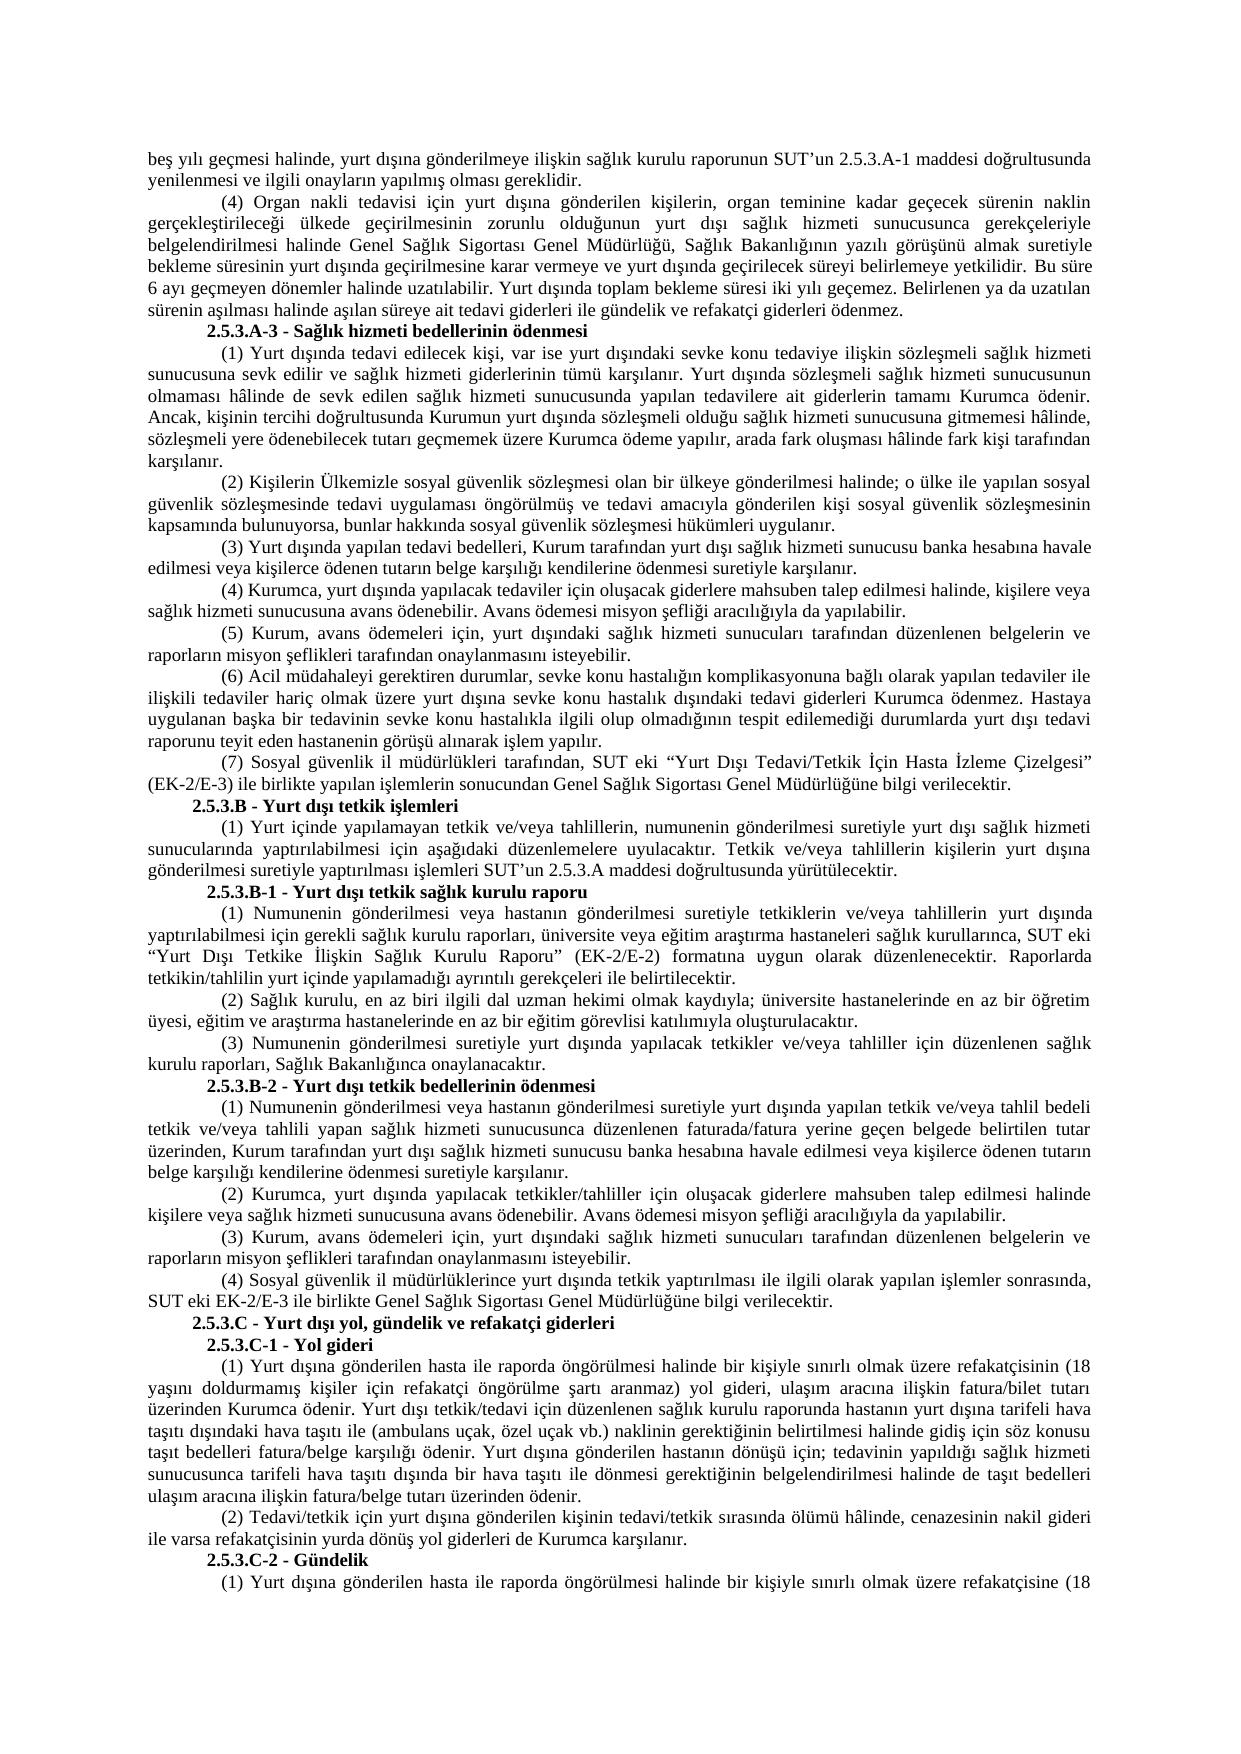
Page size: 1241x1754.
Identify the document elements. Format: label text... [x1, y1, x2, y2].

subtitle 2.5.3.C-1 - Yol gideri [148, 1377, 1093, 1398]
text (3) Kurum, avans ödemeleri için, yurt dışındaki sağlık hizmeti sunucuları tarafından düzenlenen belgelerin ve raporların misyon şeflikleri tarafından onaylanmasını isteyebilir. [148, 1269, 1093, 1312]
subtitle 2.5.3.B-2 - Yurt dışı tetkik bedellerinin ödenmesi [148, 1118, 1093, 1139]
text (1) Numunenin gönderilmesi veya hastanın gönderilmesi suretiyle tetkiklerin ve/veya tahlillerin yurt dışında yaptırılabilmesi için gerekli sağlık kurulu raporları, üniversite veya eğitim araştırma hastaneleri sağlık kurullarınca, SUT eki “Yurt Dışı Tetkike İlişkin Sağlık Kurulu Raporu” (EK-2/E-2) formatına uygun olarak düzenlenecektir. Raporlarda tetkikin/tahlilin yurt içinde yapılamadığı ayrıntılı gerekçeleri ile belirtilecektir. [148, 945, 1093, 1032]
text (2) Sağlık kurulu, en az biri ilgili dal uzman hekimi olmak kaydıyla; üniversite hastanelerinde en az bir öğretim üyesi, eğitim ve araştırma hastanelerinde en az bir eğitim görevlisi katılımıyla oluşturulacaktır. [148, 1032, 1093, 1075]
text (4) Organ nakli tedavisi için yurt dışına gönderilen kişilerin, organ teminine kadar geçecek sürenin naklin gerçekleştirileceği ülkede geçirilmesinin zorunlu olduğunun yurt dışı sağlık hizmeti sunucusunca gerekçeleriyle belgelendirilmesi halinde Genel Sağlık Sigortası Genel Müdürlüğü, Sağlık Bakanlığının yazılı görüşünü almak suretiyle bekleme süresinin yurt dışında geçirilmesine karar vermeye ve yurt dışında geçirilecek süreyi belirlemeye yetkilidir. Bu süre 6 ayı geçmeyen dönemler halinde uzatılabilir. Yurt dışında toplam bekleme süresi iki yılı geçemez. Belirlenen ya da uzatılan sürenin aşılması halinde aşılan süreye ait tedavi giderleri ile gündelik ve refakatçi giderleri ödenmez. [148, 234, 1093, 363]
text (1) Numunenin gönderilmesi veya hastanın gönderilmesi suretiyle yurt dışında yapılan tetkik ve/veya tahlil bedeli tetkik ve/veya tahlili yapan sağlık hizmeti sunucusunca düzenlenen faturada/fatura yerine geçen belgede belirtilen tutar üzerinden, Kurum tarafından yurt dışı sağlık hizmeti sunucusu banka hesabına havale edilmesi veya kişilerce ödenen tutarın belge karşılığı kendilerine ödenmesi suretiyle karşılanır. [148, 1139, 1093, 1226]
subtitle 2.5.3.A-3 - Sağlık hizmeti bedellerinin ödenmesi [148, 363, 1093, 385]
text (1) Yurt içinde yapılamayan tetkik ve/veya tahlillerin, numunenin gönderilmesi suretiyle yurt dışı sağlık hizmeti sunucularında yaptırılabilmesi için aşağıdaki düzenlemelere uyulacaktır. Tetkik ve/veya tahlillerin kişilerin yurt dışına gönderilmesi suretiyle yaptırılması işlemleri SUT’un 2.5.3.A maddesi doğrultusunda yürütülecektir. [148, 859, 1093, 924]
text (2) Tedavi/tetkik için yurt dışına gönderilen kişinin tedavi/tetkik sırasında ölümü hâlinde, cenazesinin nakil gideri ile varsa refakatçisinin yurda dönüş yol giderleri de Kurumca karşılanır. [148, 1549, 1093, 1592]
text (4) Sosyal güvenlik il müdürlüklerince yurt dışında tetkik yaptırılması ile ilgili olarak yapılan işlemler sonrasında, SUT eki EK-2/E-3 ile birlikte Genel Sağlık Sigortası Genel Müdürlüğüne bilgi verilecektir. [148, 1312, 1093, 1355]
text (1) Yurt dışına gönderilen hasta ile raporda öngörülmesi halinde bir kişiyle sınırlı olmak üzere refakatçisinin (18 yaşını doldurmamış kişiler için refakatçi öngörülme şartı aranmaz) yol gideri, ulaşım aracına ilişkin fatura/bilet tutarı üzerinden Kurumca ödenir. Yurt dışı tetkik/tedavi için düzenlenen sağlık kurulu raporunda hastanın yurt dışına tarifeli hava taşıtı dışındaki hava taşıtı ile (ambulans uçak, özel uçak vb.) naklinin gerektiğinin belirtilmesi halinde gidiş için söz konusu taşıt bedelleri fatura/belge karşılığı ödenir. Yurt dışına gönderilen hastanın dönüşü için; tedavinin yapıldığı sağlık hizmeti sunucusunca tarifeli hava taşıtı dışında bir hava taşıtı ile dönmesi gerektiğinin belgelendirilmesi halinde de taşıt bedelleri ulaşım aracına ilişkin fatura/belge tutarı üzerinden ödenir. [148, 1398, 1093, 1549]
text (1) Yurt dışında tedavi edilecek kişi, var ise yurt dışındaki sevke konu tedaviye ilişkin sözleşmeli sağlık hizmeti sunucusuna sevk edilir ve sağlık hizmeti giderlerinin tümü karşılanır. Yurt dışında sözleşmeli sağlık hizmeti sunucusunun olmaması hâlinde de sevk edilen sağlık hizmeti sunucusunda yapılan tedavilere ait giderlerin tamamı Kurumca ödenir. Ancak, kişinin tercihi doğrultusunda Kurumun yurt dışında sözleşmeli olduğu sağlık hizmeti sunucusuna gitmemesi hâlinde, sözleşmeli yere ödenebilecek tutarı geçmemek üzere Kurumca ödeme yapılır, arada fark oluşması hâlinde fark kişi tarafından karşılanır. [148, 385, 1093, 514]
text (2) Kişilerin Ülkemizle sosyal güvenlik sözleşmesi olan bir ülkeye gönderilmesi halinde; o ülke ile yapılan sosyal güvenlik sözleşmesinde tedavi uygulaması öngörülmüş ve tedavi amacıyla gönderilen kişi sosyal güvenlik sözleşmesinin kapsamında bulunuyorsa, bunlar hakkında sosyal güvenlik sözleşmesi hükümleri uygulanır. [148, 514, 1093, 579]
text (2) Kurumca, yurt dışında yapılacak tetkikler/tahliller için oluşacak giderlere mahsuben talep edilmesi halinde kişilere veya sağlık hizmeti sunucusuna avans ödenebilir. Avans ödemesi misyon şefliği aracılığıyla da yapılabilir. [148, 1226, 1093, 1269]
text (4) Kurumca, yurt dışında yapılacak tedaviler için oluşacak giderlere mahsuben talep edilmesi halinde, kişilere veya sağlık hizmeti sunucusuna avans ödenebilir. Avans ödemesi misyon şefliği aracılığıyla da yapılabilir. [148, 622, 1093, 665]
text (6) Acil müdahaleyi gerektiren durumlar, sevke konu hastalığın komplikasyonuna bağlı olarak yapılan tedaviler ile ilişkili tedaviler hariç olmak üzere yurt dışına sevke konu hastalık dışındaki tedavi giderleri Kurumca ödenmez. Hastaya uygulanan başka bir tedavinin sevke konu hastalıkla ilgili olup olmadığının tespit edilemediği durumlarda yurt dışı tedavi raporunu teyit eden hastanenin görüşü alınarak işlem yapılır. [148, 708, 1093, 794]
subtitle 2.5.3.B - Yurt dışı tetkik işlemleri [148, 838, 1093, 859]
text (3) Numunenin gönderilmesi suretiyle yurt dışında yapılacak tetkikler ve/veya tahliller için düzenlenen sağlık kurulu raporları, Sağlık Bakanlığınca onaylanacaktır. [148, 1075, 1093, 1118]
subtitle 2.5.3.B-1 - Yurt dışı tetkik sağlık kurulu raporu [148, 924, 1093, 945]
text (3) Yurt dışında yapılan tedavi bedelleri, Kurum tarafından yurt dışı sağlık hizmeti sunucusu banka hesabına havale edilmesi veya kişilerce ödenen tutarın belge karşılığı kendilerine ödenmesi suretiyle karşılanır. [148, 579, 1093, 622]
text (5) Kurum, avans ödemeleri için, yurt dışındaki sağlık hizmeti sunucuları tarafından düzenlenen belgelerin ve raporların misyon şeflikleri tarafından onaylanmasını isteyebilir. [148, 665, 1093, 708]
text (7) Sosyal güvenlik il müdürlükleri tarafından, SUT eki “Yurt Dışı Tedavi/Tetkik İçin Hasta İzleme Çizelgesi” (EK-2/E-3) ile birlikte yapılan işlemlerin sonucundan Genel Sağlık Sigortası Genel Müdürlüğüne bilgi verilecektir. [148, 794, 1093, 838]
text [148, 148, 1093, 234]
subtitle 2.5.3.C - Yurt dışı yol, gündelik ve refakatçi giderleri [148, 1355, 1093, 1377]
